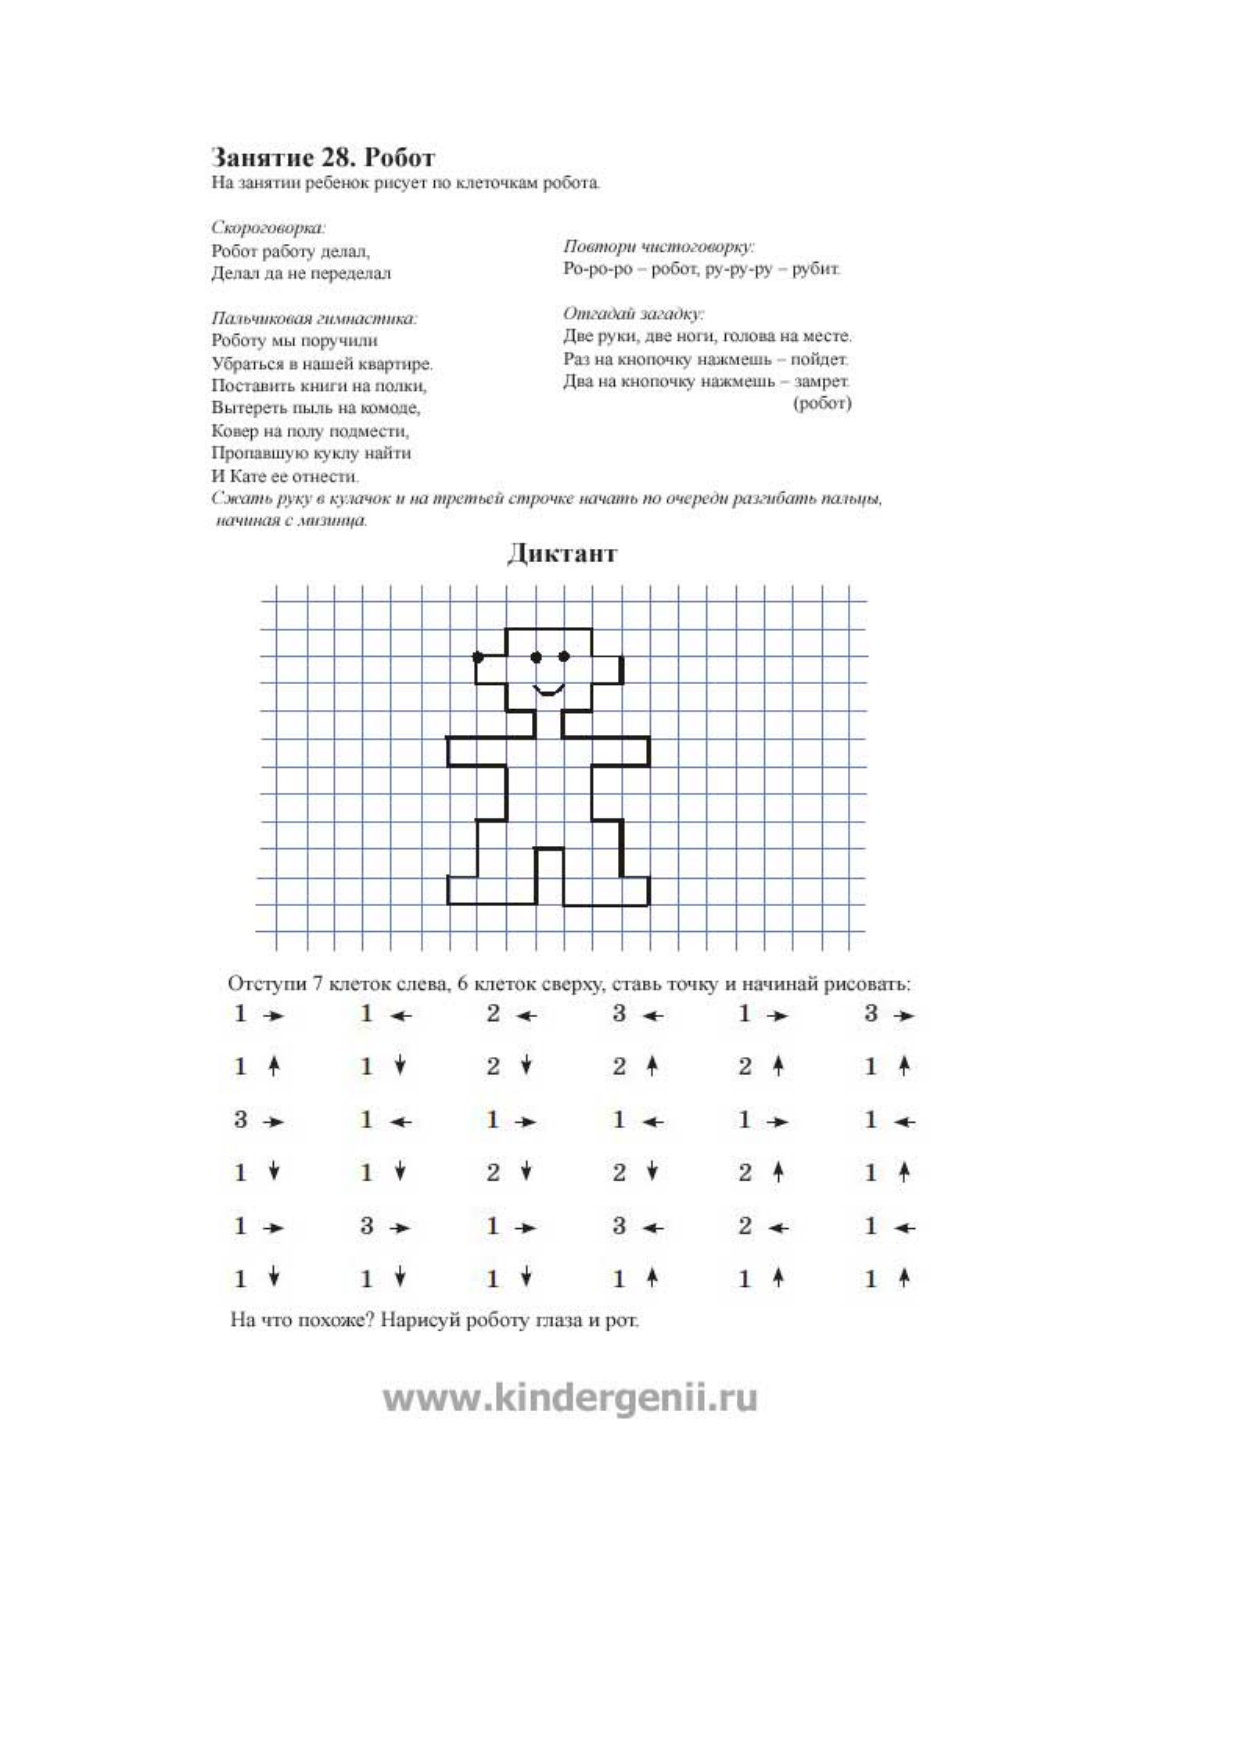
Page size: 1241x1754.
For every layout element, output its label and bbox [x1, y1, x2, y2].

picture [118, 118, 1004, 1447]
